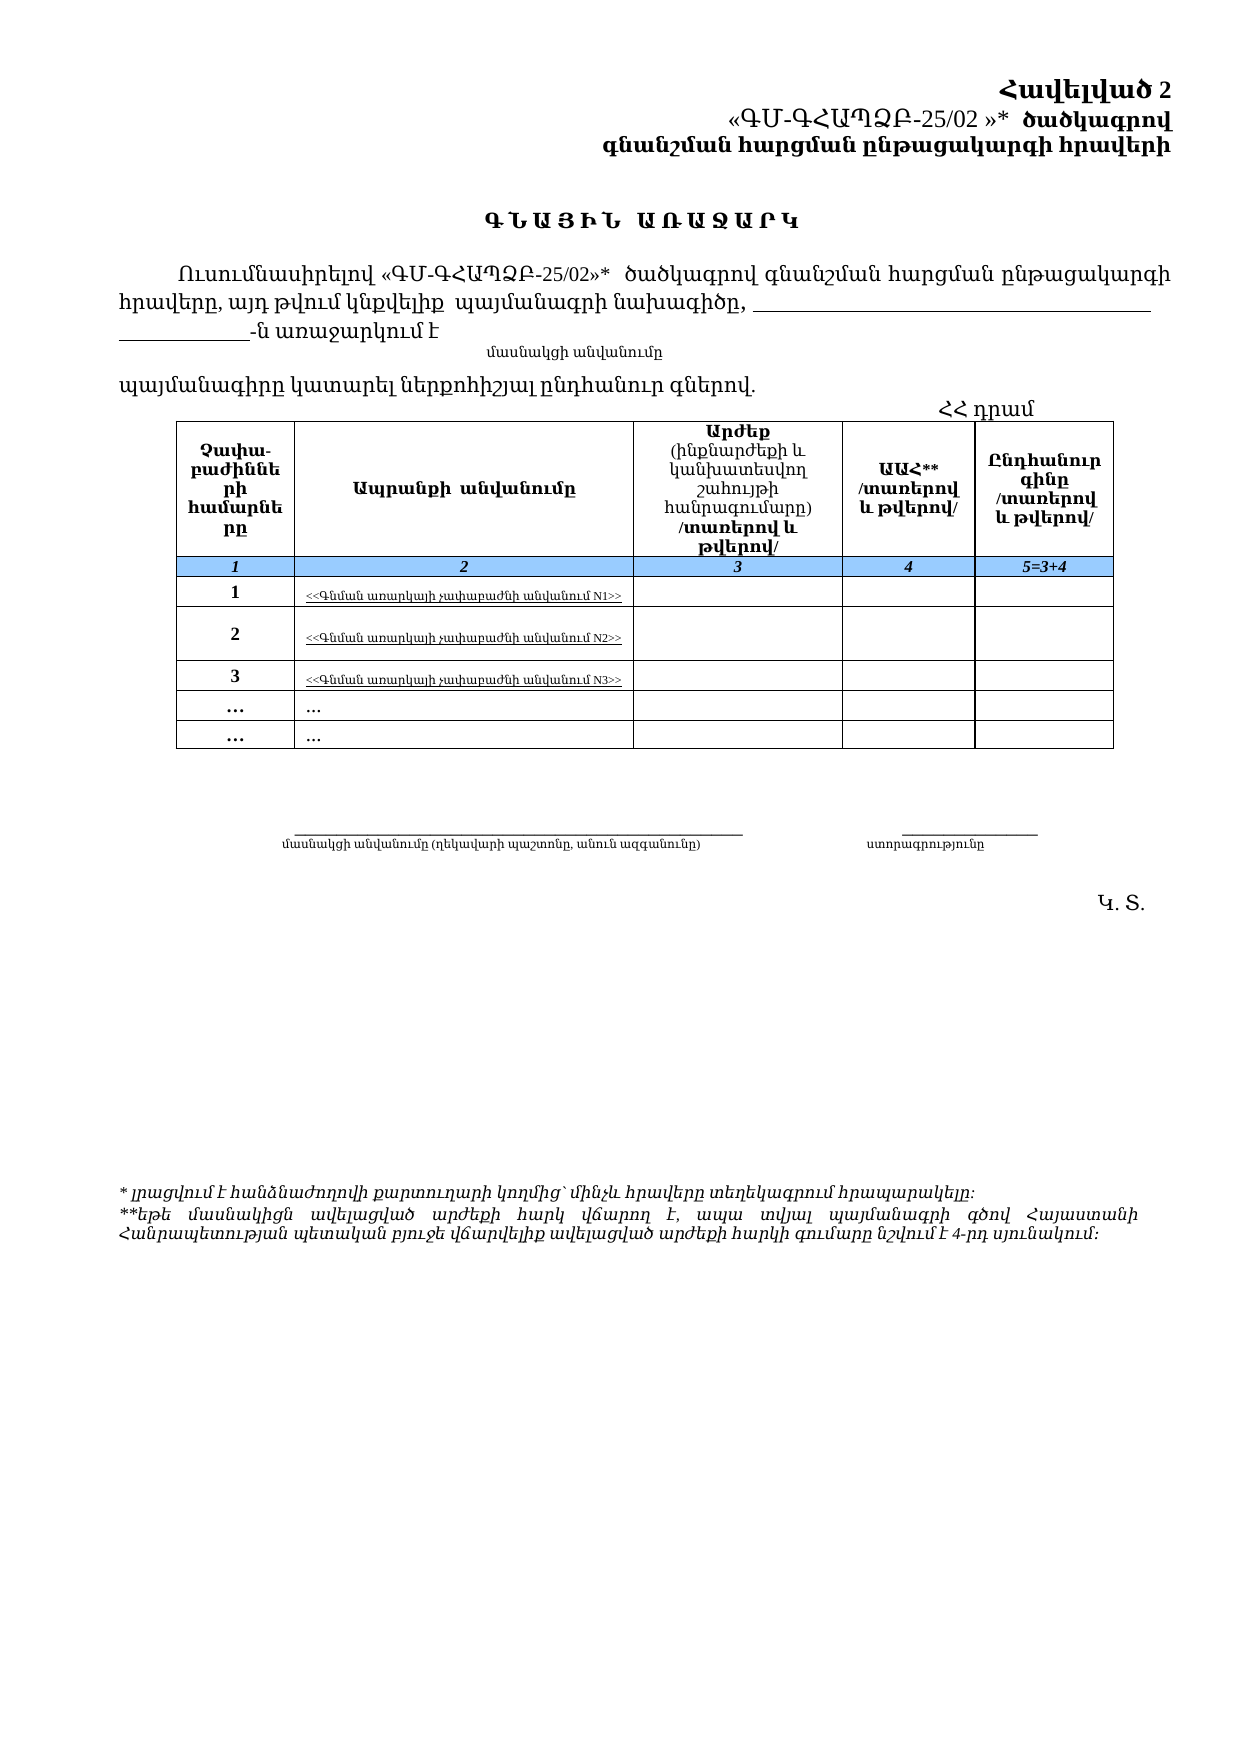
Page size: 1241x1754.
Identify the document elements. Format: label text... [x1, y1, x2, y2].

table_cell <<Գնման առարկայի չափաբաժնի անվանում N2>> [295, 607, 633, 660]
table_cell 4 [843, 557, 974, 576]
table_cell 1 [177, 577, 294, 606]
table_cell … [177, 691, 294, 720]
table_cell [634, 721, 842, 748]
text Գ Ն Ա Յ Ի Ն Ա Ռ Ա Ջ Ա Ր Կ [112, 209, 1171, 233]
text մասնակցի անվանումը (ղեկավարի պաշտոնը, անուն ազգանունը) ստորագրությունը [118, 838, 1171, 862]
table_cell 3 [634, 557, 842, 576]
table_cell 5=3+4 [976, 557, 1113, 576]
table_cell [634, 607, 842, 660]
text **եթե մասնակիցն ավելացված արժեքի հարկ վճարող է, ապա տվյալ պայմանագրի գծով Հայաստանի Հանրապետության պետական բյուջե վճարվելիք ավելացված արժեքի հարկի գումարը նշվում է 4-րդ սյունակում։ [118, 1202, 1139, 1243]
table_cell [976, 607, 1113, 660]
text Կ. Տ. [118, 890, 1171, 914]
table_cell [634, 661, 842, 690]
text ՀՀ դրամ [118, 397, 1171, 421]
table_cell … [177, 721, 294, 748]
table_cell <<Գնման առարկայի չափաբաժնի անվանում N1>> [295, 577, 633, 606]
table_cell [976, 721, 1113, 748]
text Հավելված 2 [118, 75, 1171, 104]
table_cell [634, 691, 842, 720]
table_header Արժեք (ինքնարժեքի և կանխատեսվող շահույթի հանրագումարը) /տառերով և թվերով/ [634, 422, 842, 556]
table_cell [976, 661, 1113, 690]
table_cell [843, 607, 974, 660]
table_cell ... [295, 691, 633, 720]
table_header Չափա- բաժինների համարները [177, 422, 294, 556]
table_cell 1 [177, 557, 294, 576]
table_cell 3 [177, 661, 294, 690]
table_cell [634, 577, 842, 606]
table_cell [843, 691, 974, 720]
table_cell [843, 661, 974, 690]
table_cell [843, 721, 974, 748]
text Ուսումնասիրելով «ԳՄ-ԳՀԱՊՁԲ-25/02»* ծածկագրով գնանշման հարցման ընթացակարգի հրավերը, այդ թվում կնքվելիք պայմանագրի նախագիծը, -ն առաջարկում է [118, 262, 1171, 344]
table_header ԱԱՀ** /տառերով և թվերով/ [843, 422, 974, 556]
text «ԳՄ-ԳՀԱՊՁԲ-25/02 »* ծածկագրով [118, 104, 1171, 132]
text ___________________________________________ _____________ [193, 813, 1171, 838]
table_cell 2 [177, 607, 294, 660]
table_header Ապրանքի անվանումը [295, 422, 633, 556]
table_header Ընդհանուր գինը /տառերով և թվերով/ [976, 422, 1113, 556]
table_cell 2 [295, 557, 633, 576]
table_cell [843, 577, 974, 606]
text մասնակցի անվանումը [118, 344, 1171, 372]
text պայմանագիրը կատարել ներքոհիշյալ ընդհանուր գներով. [118, 372, 1171, 397]
table_cell [976, 691, 1113, 720]
text * լրացվում է հանձնաժողովի քարտուղարի կողմից` մինչև հրավերը տեղեկագրում հրապարակելը: [118, 1183, 1171, 1202]
table_cell <<Գնման առարկայի չափաբաժնի անվանում N3>> [295, 661, 633, 690]
text գնանշման հարցման ընթացակարգի հրավերի [118, 132, 1171, 157]
table_cell [976, 577, 1113, 606]
table_cell ... [295, 721, 633, 748]
